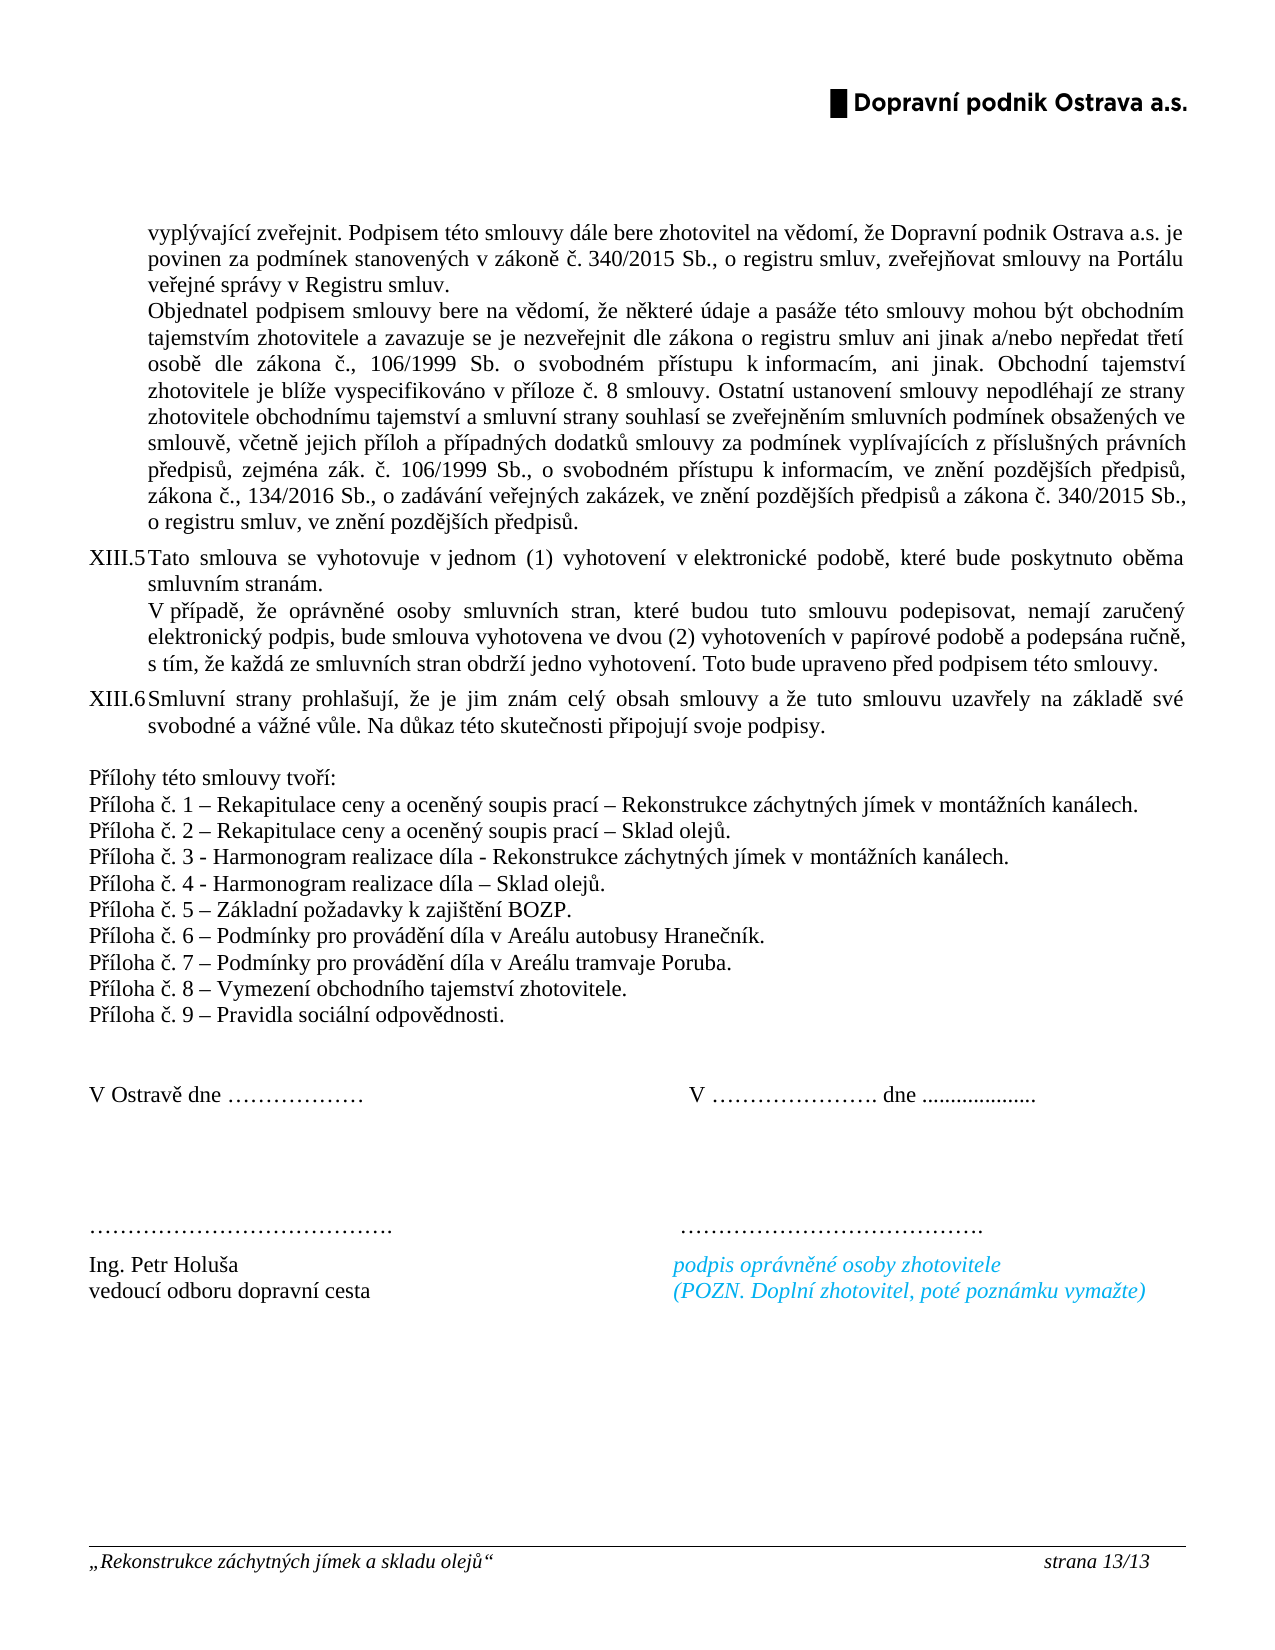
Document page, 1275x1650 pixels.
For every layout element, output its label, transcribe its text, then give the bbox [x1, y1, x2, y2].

text Příloha č. 4 - Harmonogram realizace díla – Sklad olejů. [89, 870, 1184, 896]
text Přílohy této smlouvy tvoří: [89, 764, 1186, 791]
list Smluvní strany prohlašují, že je jim znám celý obsah smlouvy a že tuto smlouvu uzavřely na základě své svobodné a vážné vůle. Na důkaz této skutečnosti připojují svoje podpisy. [89, 685, 1184, 738]
text …………………………………. …………………………………. [89, 1212, 1186, 1239]
text Příloha č. 8 – Vymezení obchodního tajemství zhotovitele. [89, 975, 1184, 1002]
text Příloha č. 2 – Rekapitulace ceny a oceněný soupis prací – Sklad olejů. [89, 817, 1184, 843]
text Příloha č. 3 - Harmonogram realizace díla - Rekonstrukce záchytných jímek v montážních kanálech. [89, 843, 1184, 870]
text Příloha č. 9 – Pravidla sociální odpovědnosti. [89, 1002, 1184, 1028]
text Příloha č. 1 – Rekapitulace ceny a oceněný soupis prací – Rekonstrukce záchytných jímek v montážních kanálech. [89, 791, 1184, 817]
text Příloha č. 7 – Podmínky pro provádění díla v Areálu tramvaje Poruba. [89, 949, 1184, 975]
text Ing. Petr Holuša podpis oprávněné osoby zhotovitele [89, 1251, 1186, 1278]
text V Ostravě dne ……………… V …………………. dne .................... [89, 1081, 1186, 1107]
text Příloha č. 5 – Základní požadavky k zajištění BOZP. [89, 896, 1184, 922]
text Příloha č. 6 – Podmínky pro provádění díla v Areálu autobusy Hranečník. [89, 922, 1184, 949]
text Objednatel podpisem smlouvy bere na vědomí, že některé údaje a pasáže této smlouvy mohou být obchodním tajemstvím zhotovitele a zavazuje se je nezveřejnit dle zákona o registru smluv ani jinak a/nebo nepředat třetí osobě dle zákona č., 106/1999 Sb. o svobodném přístupu k informacím, ani jinak. Obchodní tajemství zhotovitele je blíže vyspecifikováno v příloze č. 8 smlouvy. Ostatní ustanovení smlouvy nepodléhají ze strany zhotovitele obchodnímu tajemství a smluvní strany souhlasí se zveřejněním smluvních podmínek obsažených ve smlouvě, včetně jejich příloh a případných dodatků smlouvy za podmínek vyplívajících z příslušných právních předpisů, zejména zák. č. 106/1999 Sb., o svobodném přístupu k informacím, ve znění pozdějších předpisů, zákona č., 134/2016 Sb., o zadávání veřejných zakázek, ve znění pozdějších předpisů a zákona č. 340/2015 Sb., o registru smluv, ve znění pozdějších předpisů. [148, 298, 1186, 535]
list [89, 218, 1184, 298]
picture [830, 89, 1187, 118]
text vedoucí odboru dopravní cesta (POZN. Doplní zhotovitel, poté poznámku vymažte) [89, 1278, 1186, 1304]
list Tato smlouva se vyhotovuje v jednom (1) vyhotovení v elektronické podobě, které bude poskytnuto oběma smluvním stranám. [89, 544, 1184, 597]
text V případě, že oprávněné osoby smluvních stran, které budou tuto smlouvu podepisovat, nemají zaručený elektronický podpis, bude smlouva vyhotovena ve dvou (2) vyhotoveních v papírové podobě a podepsána ručně, s tím, že každá ze smluvních stran obdrží jedno vyhotovení. Toto bude upraveno před podpisem této smlouvy. [148, 597, 1186, 676]
